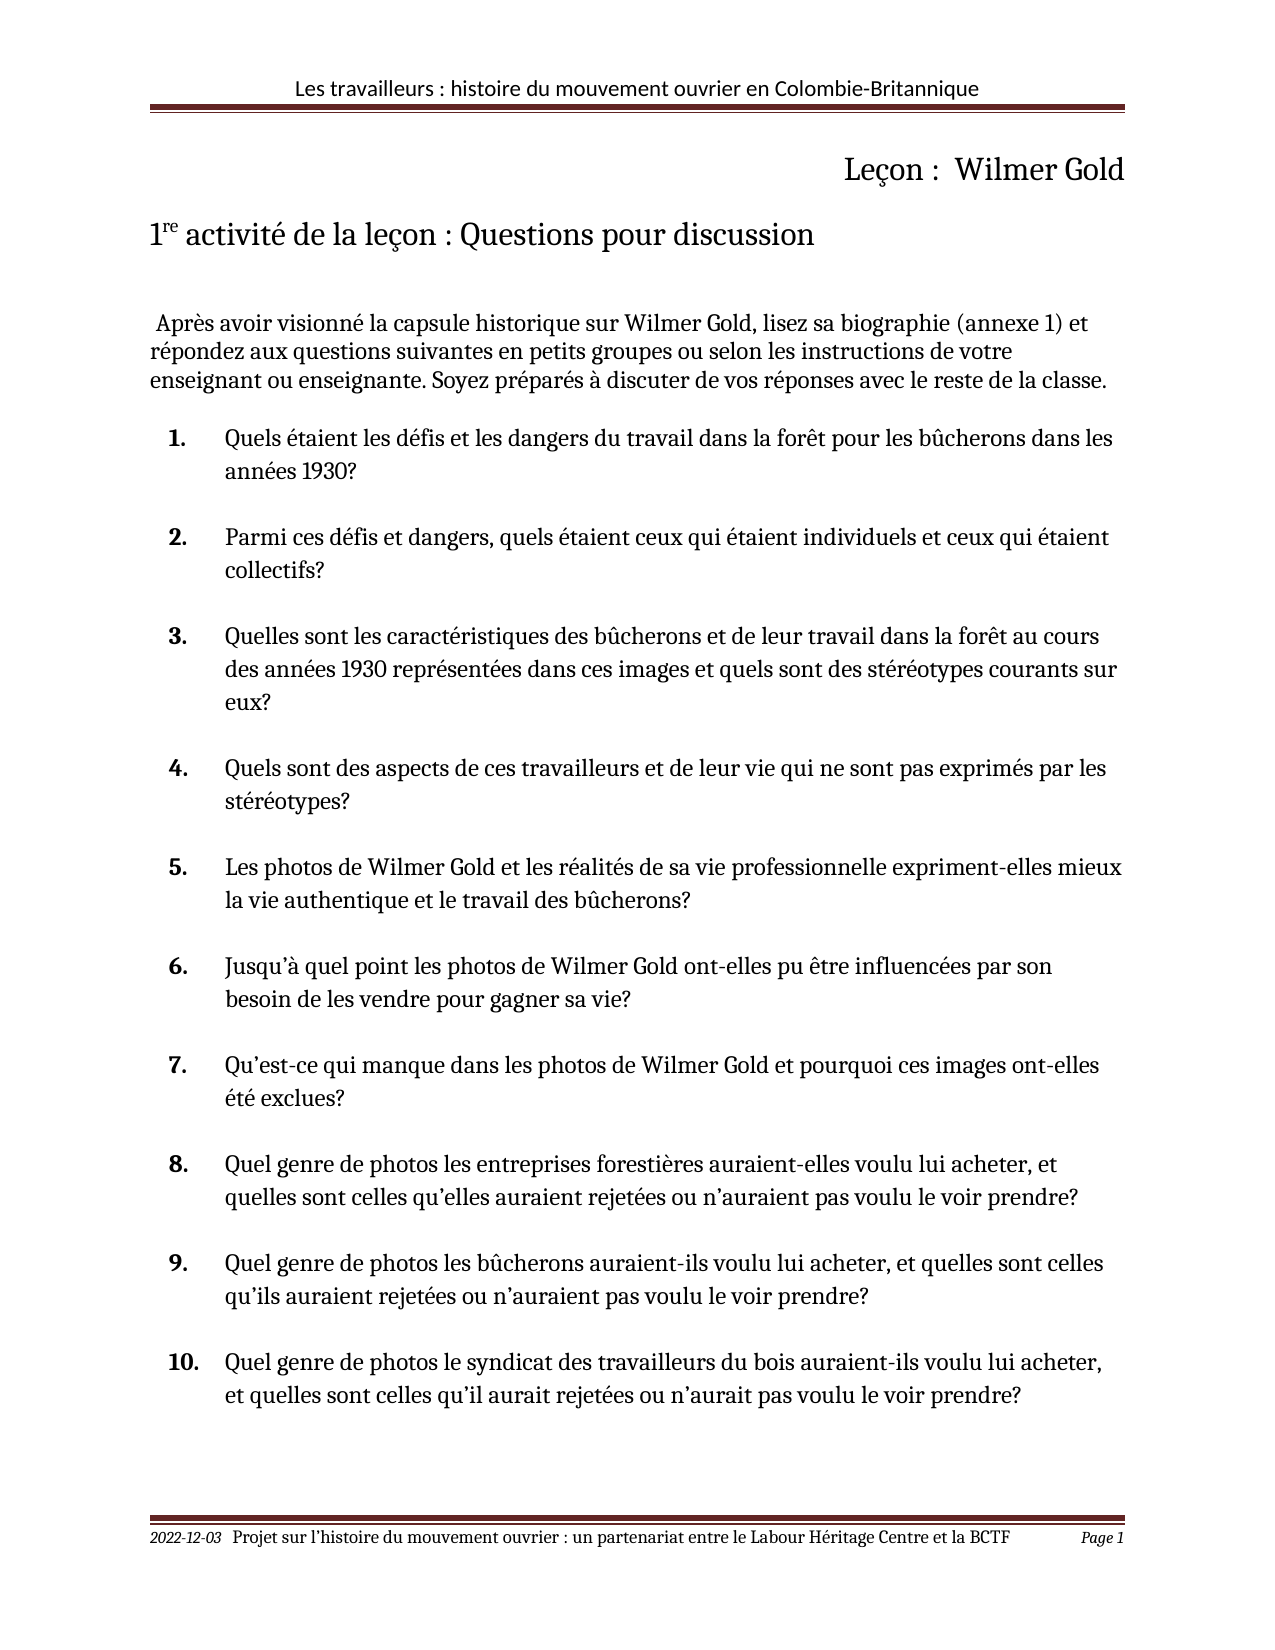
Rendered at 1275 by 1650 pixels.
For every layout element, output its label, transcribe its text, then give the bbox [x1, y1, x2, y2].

list Jusqu’à quel point les photos de Wilmer Gold ont-elles pu être influencées par son besoin de les vendre pour gagner sa vie? [169, 952, 1125, 1014]
list Quelles sont les caractéristiques des bûcherons et de leur travail dans la forêt au cours des années 1930 représentées dans ces images et quels sont des stéréotypes courants sur eux? [169, 622, 1125, 716]
text Après avoir visionné la capsule historique sur Wilmer Gold, lisez sa biographie (annexe 1) et répondez aux questions suivantes en petits groupes ou selon les instructions de votre enseignant ou enseignante. Soyez préparés à discuter de vos réponses avec le reste de la classe. [150, 308, 1125, 395]
list Les photos de Wilmer Gold et les réalités de sa vie professionnelle expriment-elles mieux la vie authentique et le travail des bûcherons? [169, 853, 1125, 914]
list Quels sont des aspects de ces travailleurs et de leur vie qui ne sont pas exprimés par les stéréotypes? [169, 754, 1125, 816]
text 1re activité de la leçon : Questions pour discussion [150, 215, 1125, 253]
list Qu’est-ce qui manque dans les photos de Wilmer Gold et pourquoi ces images ont-elles été exclues? [169, 1051, 1125, 1113]
list Quel genre de photos les entreprises forestières auraient-elles voulu lui acheter, et quelles sont celles qu’elles auraient rejetées ou n’auraient pas voulu le voir prendre? [169, 1150, 1125, 1212]
list Parmi ces défis et dangers, quels étaient ceux qui étaient individuels et ceux qui étaient collectifs? [169, 523, 1125, 584]
list Quel genre de photos les bûcherons auraient-ils voulu lui acheter, et quelles sont celles qu’ils auraient rejetées ou n’auraient pas voulu le voir prendre? [169, 1249, 1125, 1311]
list Quel genre de photos le syndicat des travailleurs du bois auraient-ils voulu lui acheter, et quelles sont celles qu’il aurait rejetées ou n’aurait pas voulu le voir prendre? [169, 1348, 1125, 1410]
list Quels étaient les défis et les dangers du travail dans la forêt pour les bûcherons dans les années 1930? [169, 423, 1125, 485]
text Leçon : Wilmer Gold [150, 150, 1125, 188]
